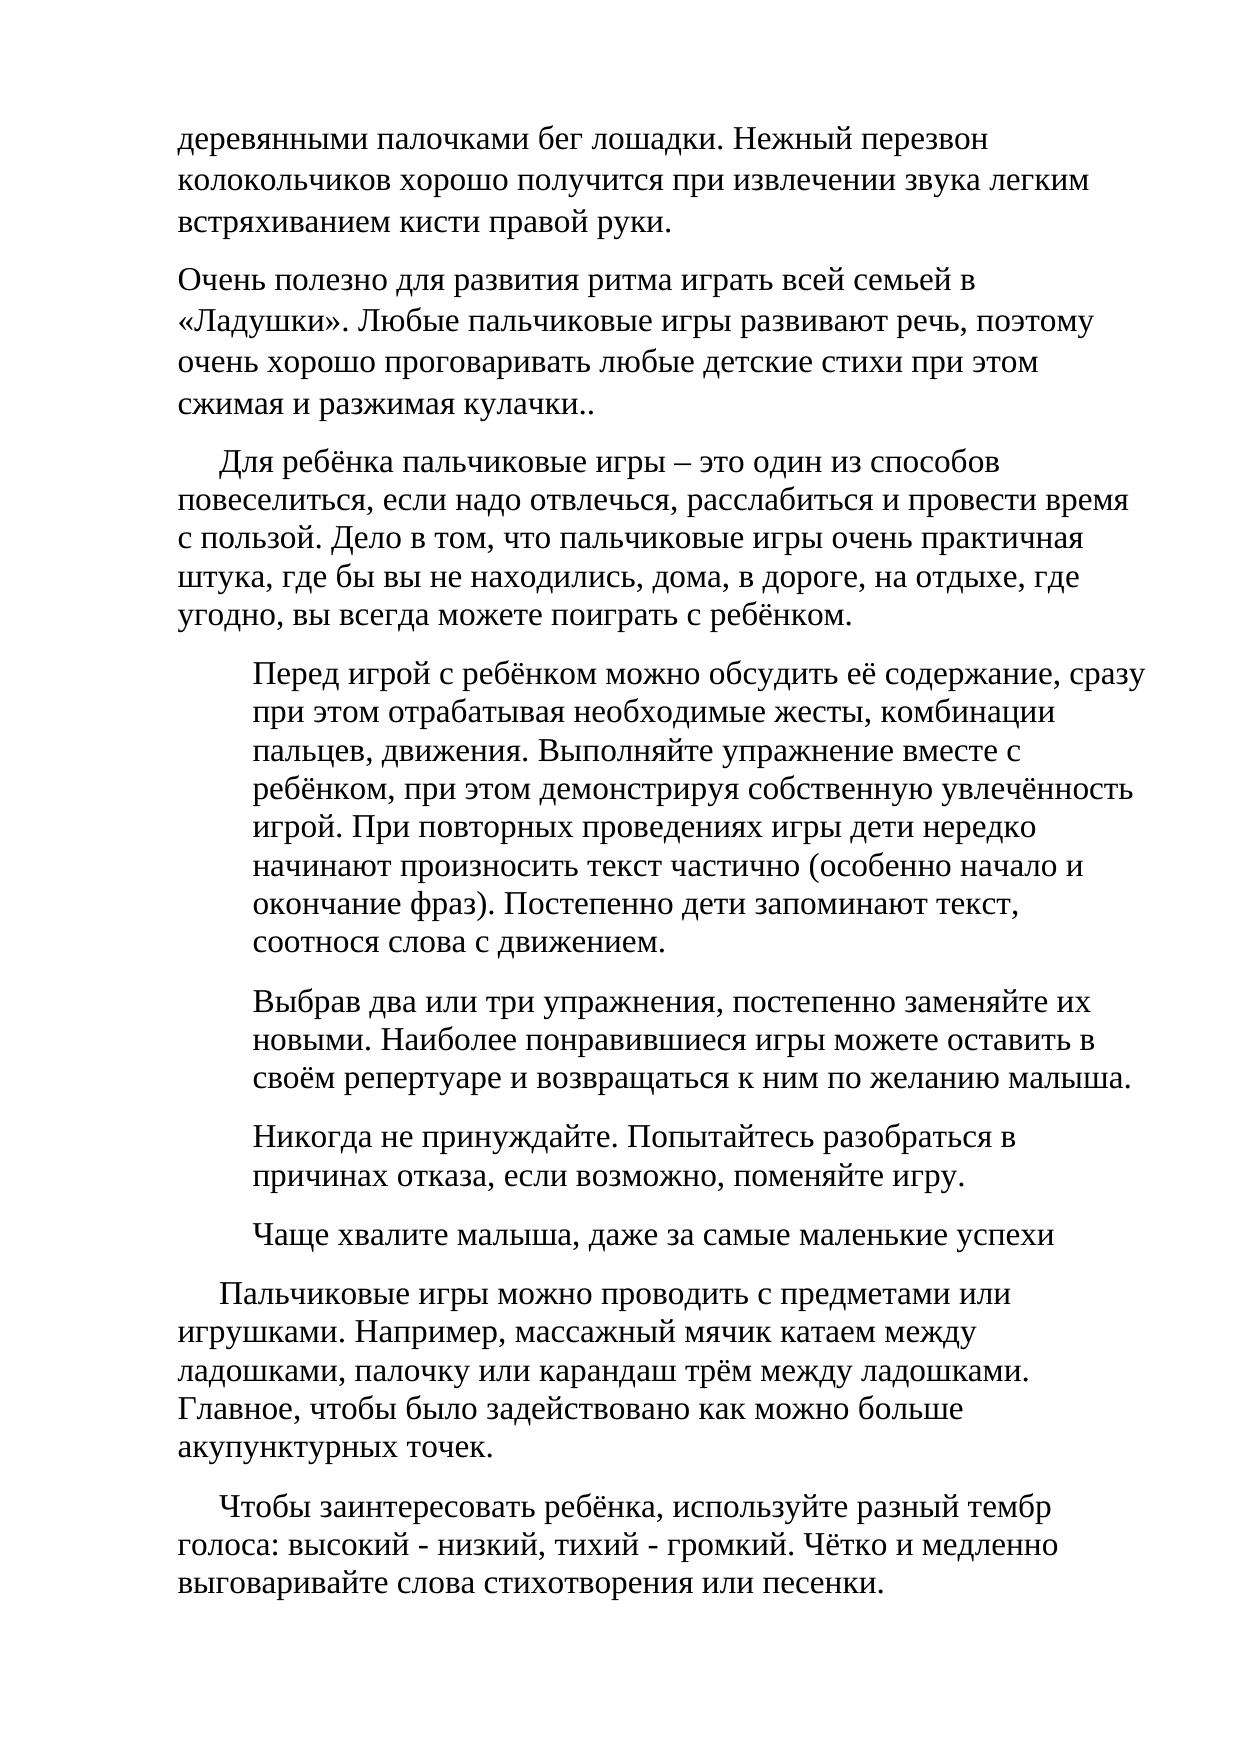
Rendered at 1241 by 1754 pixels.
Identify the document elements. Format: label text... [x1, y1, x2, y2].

text Чтобы заинтересовать ребёнка, используйте разный тембр голоса: высокий - низкий, тихий - громкий. Чётко и медленно выговаривайте слова стихотворения или песенки. [177, 1486, 1152, 1601]
text Никогда не принуждайте. Попытайтесь разобраться в причинах отказа, если возможно, поменяйте игру. [252, 1117, 1152, 1193]
text Очень полезно для развития ритма играть всей семьей в «Ладушки». Любые пальчиковые игры развивают речь, поэтому очень хорошо проговаривать любые детские стихи при этом сжимая и разжимая кулачки.. [177, 259, 1152, 421]
text Выбрав два или три упражнения, постепенно заменяйте их новыми. Наиболее понравившиеся игры можете оставить в своём репертуаре и возвращаться к ним по желанию малыша. [252, 981, 1152, 1096]
text Пальчиковые игры можно проводить с предметами или игрушками. Например, массажный мячик катаем между ладошками, палочку или карандаш трём между ладошками. Главное, чтобы было задействовано как можно больше акупунктурных точек. [177, 1273, 1152, 1465]
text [177, 118, 1152, 239]
text Для ребёнка пальчиковые игры – это один из способов повеселиться, если надо отвлечься, расслабиться и провести время с пользой. Дело в том, что пальчиковые игры очень практичная штука, где бы вы не находились, дома, в дороге, на отдыхе, где угодно, вы всегда можете поиграть с ребёнком. [177, 441, 1152, 633]
text Чаще хвалите малыша, даже за самые маленькие успехи [252, 1214, 1152, 1253]
text Перед игрой с ребёнком можно обсудить её содержание, сразу при этом отрабатывая необходимые жесты, комбинации пальцев, движения. Выполняйте упражнение вместе с ребёнком, при этом демонстрируя собственную увлечённость игрой. При повторных проведениях игры дети нередко начинают произносить текст частично (особенно начало и окончание фраз). Постепенно дети запоминают текст, соотнося слова с движением. [252, 653, 1152, 960]
